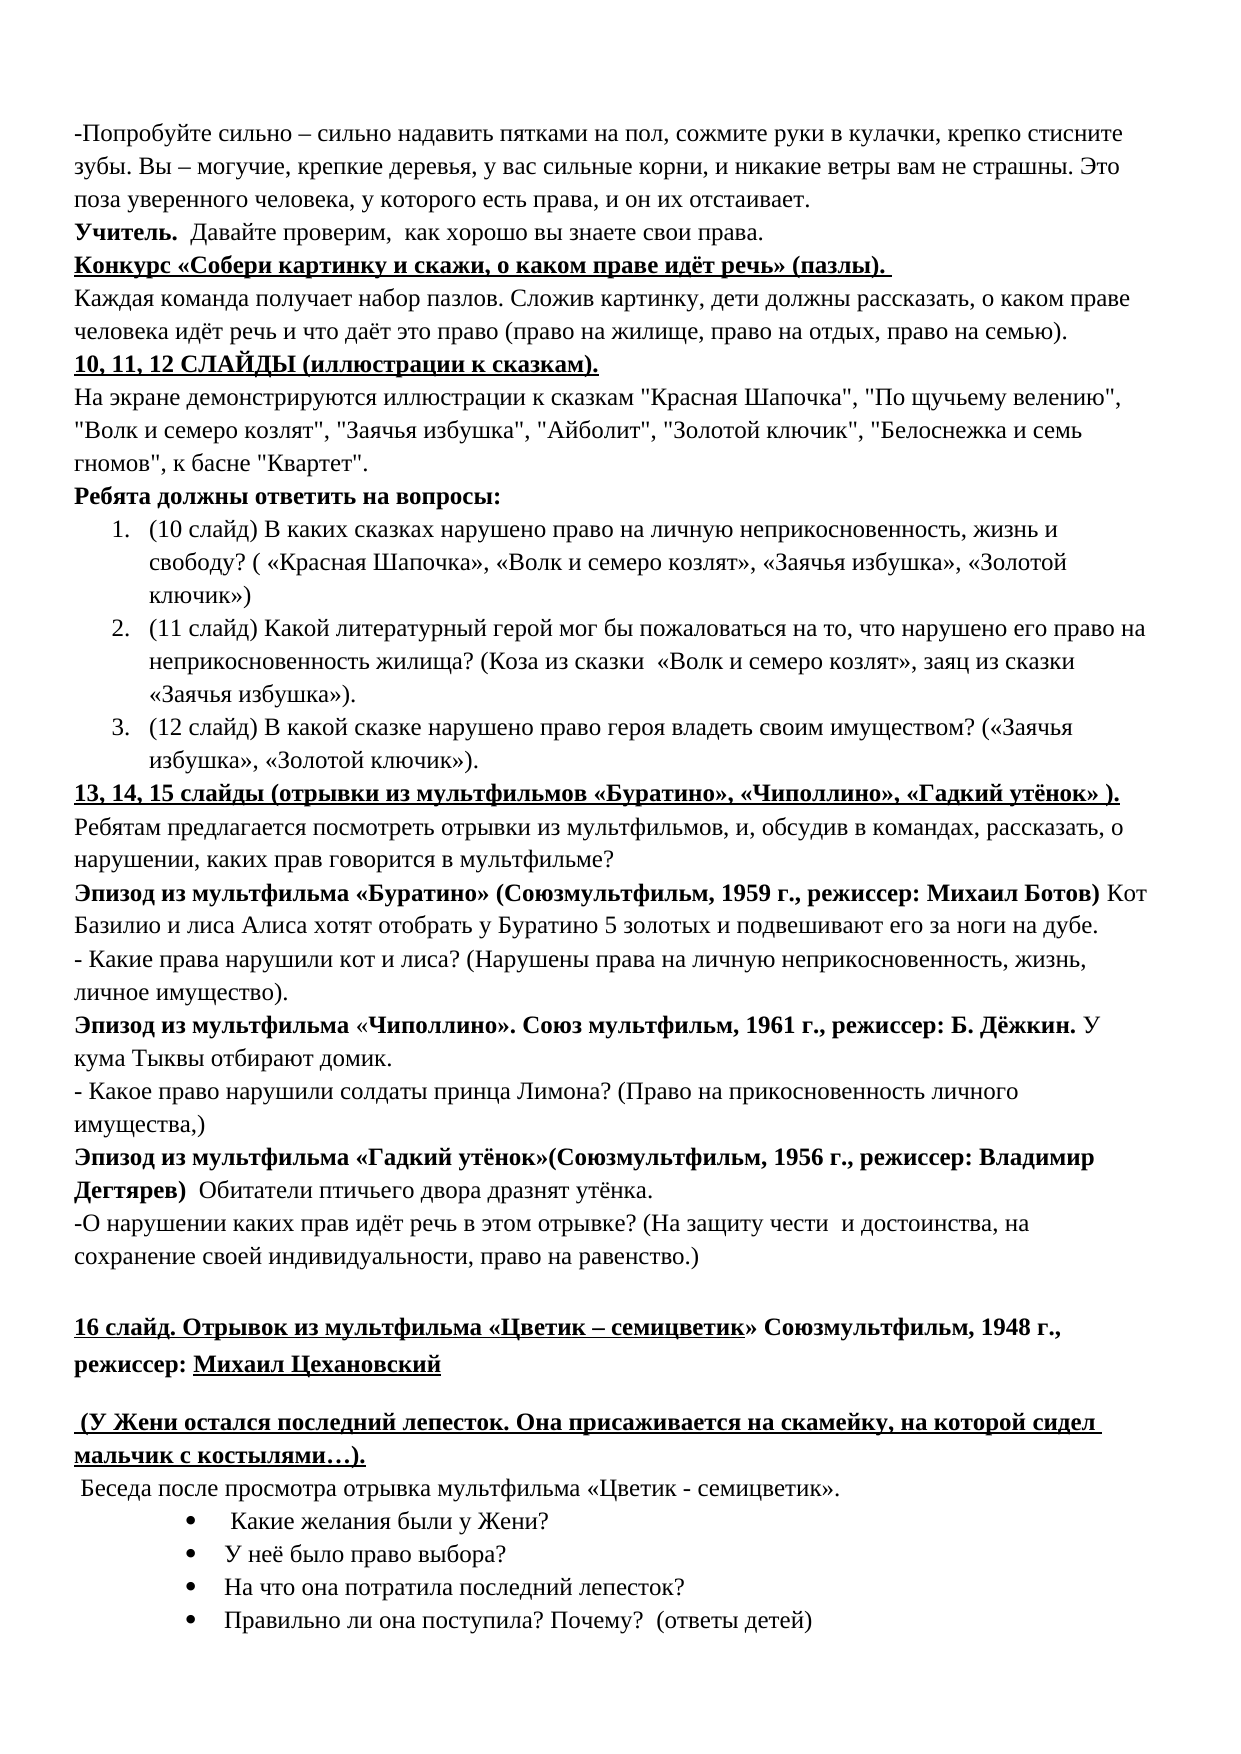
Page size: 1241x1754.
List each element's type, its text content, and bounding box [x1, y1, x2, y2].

text На экране демонстрируются иллюстрации к сказкам "Красная Шапочка", "По щучьему велению", "Волк и семеро козлят", "Заячья избушка", "Айболит", "Золотой ключик", "Белоснежка и семь гномов", к басне "Квартет". [74, 382, 1152, 477]
list (10 слайд) В каких сказках нарушено право на личную неприкосновенность, жизнь и свободу? ( «Красная Шапочка», «Волк и семеро козлят», «Заячья избушка», «Золотой ключик») [111, 514, 1152, 609]
text Эпизод из мультфильма «Буратино» (Союзмультфильм, 1959 г., режиссер: Михаил Ботов) Кот Базилио и лиса Алиса хотят отобрать у Буратино 5 золотых и подвешивают его за ноги на дубе. [74, 878, 1152, 939]
text Эпизод из мультфильма «Чиполлино». Союз мультфильм, 1961 г., режиссер: Б. Дёжкин. У кума Тыквы отбирают домик. [74, 1010, 1152, 1071]
text 16 слайд. Отрывок из мультфильма «Цветик – семицветик» Союзмультфильм, 1948 г., режиссер: Михаил Цехановский [74, 1303, 1152, 1378]
text Беседа после просмотра отрывка мультфильма «Цветик - семицветик». [74, 1473, 1152, 1502]
text Ребятам предлагается посмотреть отрывки из мультфильмов, и, обсудив в командах, рассказать, о нарушении, каких прав говорится в мультфильме? [74, 812, 1152, 873]
text -О нарушении каких прав идёт речь в этом отрывке? (На защиту чести и достоинства, на сохранение своей индивидуальности, право на равенство.) [74, 1208, 1152, 1269]
text - Какие права нарушили кот и лиса? (Нарушены права на личную неприкосновенность, жизнь, личное имущество). [74, 944, 1152, 1005]
text Учитель. Давайте проверим, как хорошо вы знаете свои права. [74, 217, 1152, 246]
text Каждая команда получает набор пазлов. Сложив картинку, дети должны рассказать, о каком праве человека идёт речь и что даёт это право (право на жилище, право на отдых, право на семью). [74, 283, 1152, 345]
text -Попробуйте сильно – сильно надавить пятками на пол, сожмите руки в кулачки, крепко стисните зубы. Вы – могучие, крепкие деревья, у вас сильные корни, и никакие ветры вам не страшны. Это поза уверенного человека, у которого есть права, и он их отстаивает. [74, 118, 1152, 213]
list (11 слайд) Какой литературный герой мог бы пожаловаться на то, что нарушено его право на неприкосновенность жилища? (Коза из сказки «Волк и семеро козлят», заяц из сказки «Заячья избушка»). [111, 613, 1152, 708]
text Эпизод из мультфильма «Гадкий утёнок»(Союзмультфильм, 1956 г., режиссер: Владимир Дегтярев) Обитатели птичьего двора дразнят утёнка. [74, 1142, 1152, 1203]
list (12 слайд) В какой сказке нарушено право героя владеть своим имуществом? («Заячья избушка», «Золотой ключик»). [111, 712, 1152, 774]
list Правильно ли она поступила? Почему? (ответы детей) [186, 1605, 1152, 1634]
list У неё было право выбора? [186, 1539, 1152, 1568]
text 10, 11, 12 СЛАЙДЫ (иллюстрации к сказкам). [74, 349, 1152, 378]
text Конкурс «Собери картинку и скажи, о каком праве идёт речь» (пазлы). [74, 250, 1152, 279]
list На что она потратила последний лепесток? [186, 1572, 1152, 1601]
list Какие желания были у Жени? [186, 1506, 1152, 1535]
text Ребята должны ответить на вопросы: [74, 481, 1152, 510]
text - Какое право нарушили солдаты принца Лимона? (Право на прикосновенность личного имущества,) [74, 1076, 1152, 1137]
text (У Жени остался последний лепесток. Она присаживается на скамейку, на которой сидел мальчик с костылями…). [74, 1407, 1152, 1469]
text 13, 14, 15 слайды (отрывки из мультфильмов «Буратино», «Чиполлино», «Гадкий утёнок» ). [74, 778, 1152, 807]
